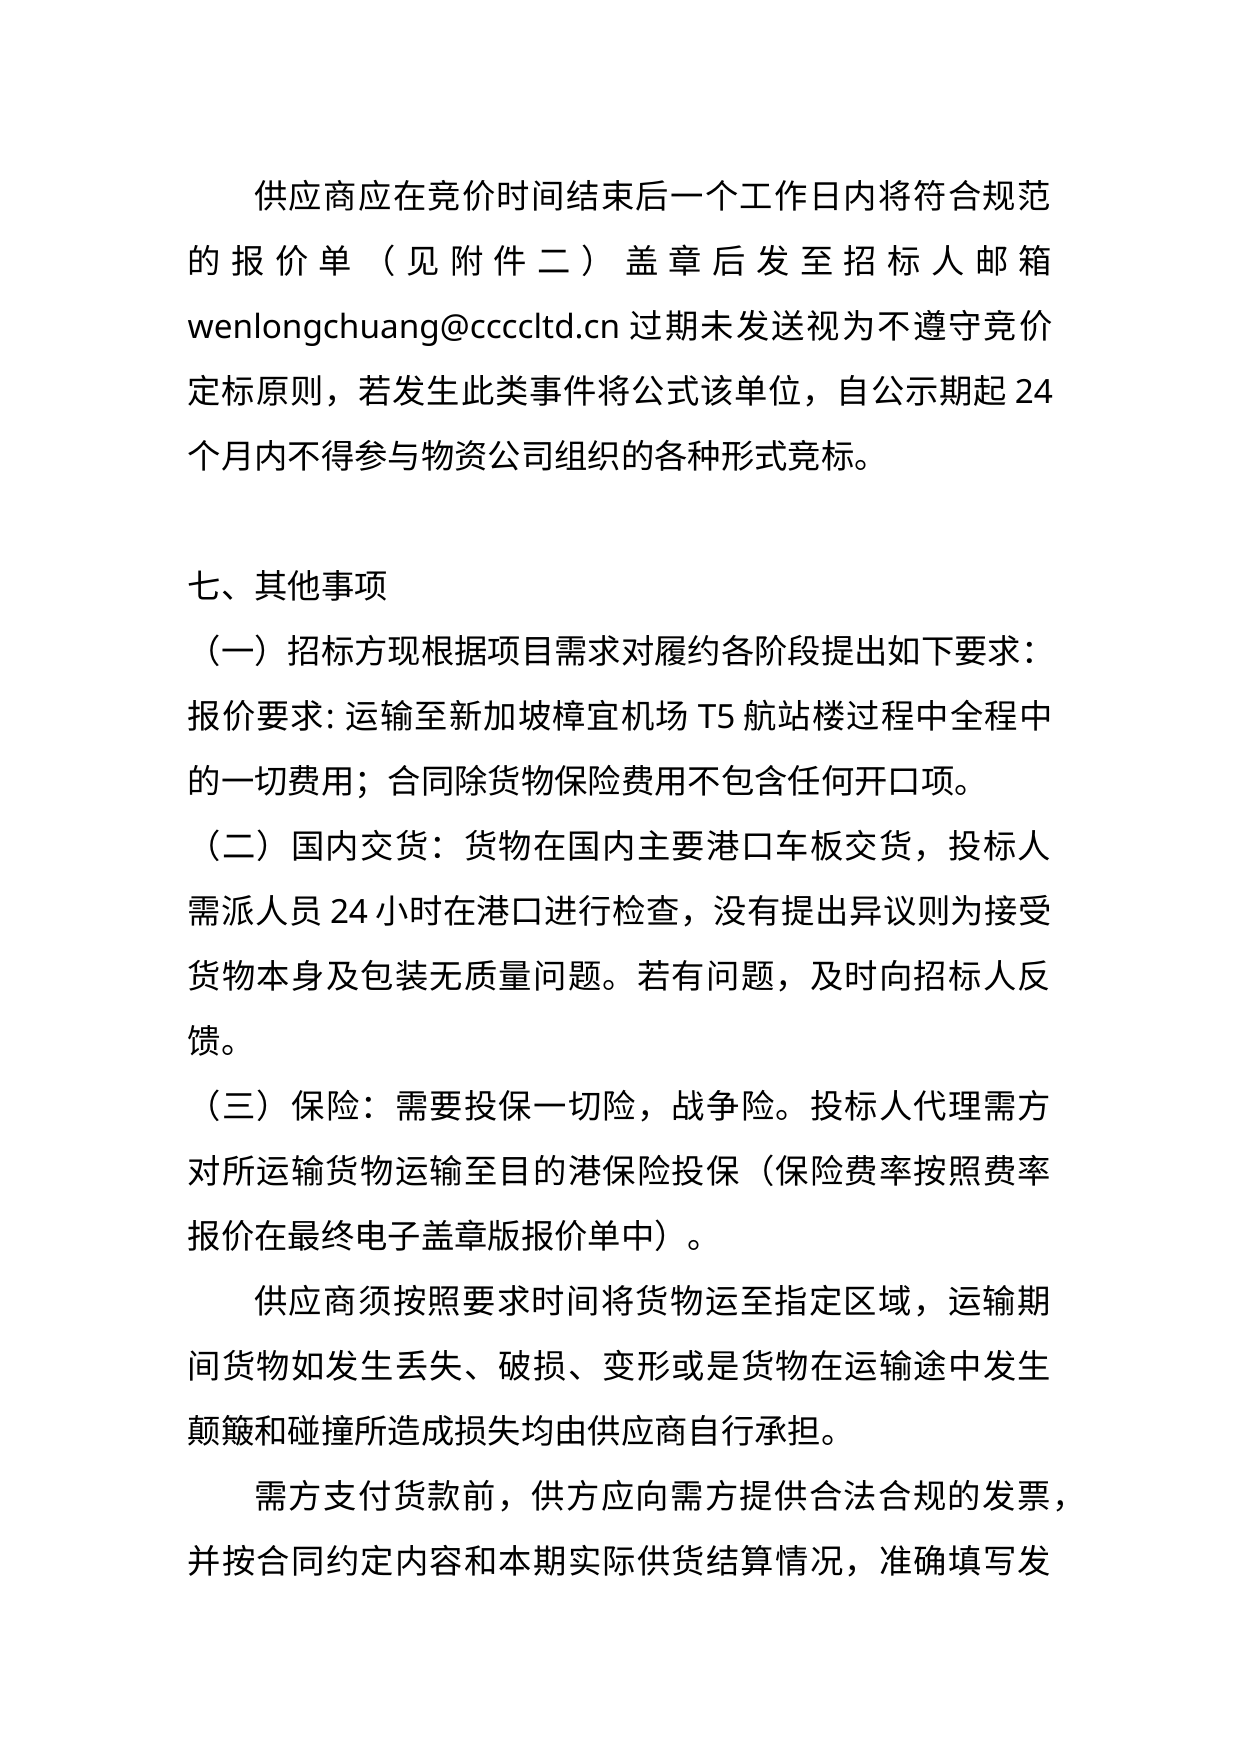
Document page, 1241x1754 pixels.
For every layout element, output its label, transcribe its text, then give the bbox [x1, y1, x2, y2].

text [187, 1462, 1053, 1592]
list 报价要求: 运输至新加坡樟宜机场T5航站楼过程中全程中的一切费用；合同除货物保险费用不包含任何开口项。 [187, 682, 1053, 812]
text （一）招标方现根据项目需求对履约各阶段提出如下要求： [187, 617, 1053, 682]
text （二）国内交货：货物在国内主要港口车板交货，投标人需派人员24小时在港口进行检查，没有提出异议则为接受货物本身及包装无质量问题。若有问题，及时向招标人反馈。 [187, 812, 1053, 1072]
text 供应商应在竞价时间结束后一个工作日内将符合规范的报价单（见附件二）盖章后发至招标人邮箱wenlongchuang@ccccltd.cn过期未发送视为不遵守竞价定标原则，若发生此类事件将公式该单位，自公示期起24个月内不得参与物资公司组织的各种形式竞标。 [187, 162, 1053, 487]
list 其他事项 [187, 552, 1053, 617]
text （三）保险：需要投保一切险，战争险。投标人代理需方对所运输货物运输至目的港保险投保（保险费率按照费率报价在最终电子盖章版报价单中）。 [187, 1072, 1053, 1267]
text 供应商须按照要求时间将货物运至指定区域，运输期间货物如发生丢失、破损、变形或是货物在运输途中发生颠簸和碰撞所造成损失均由供应商自行承担。 [187, 1267, 1053, 1462]
